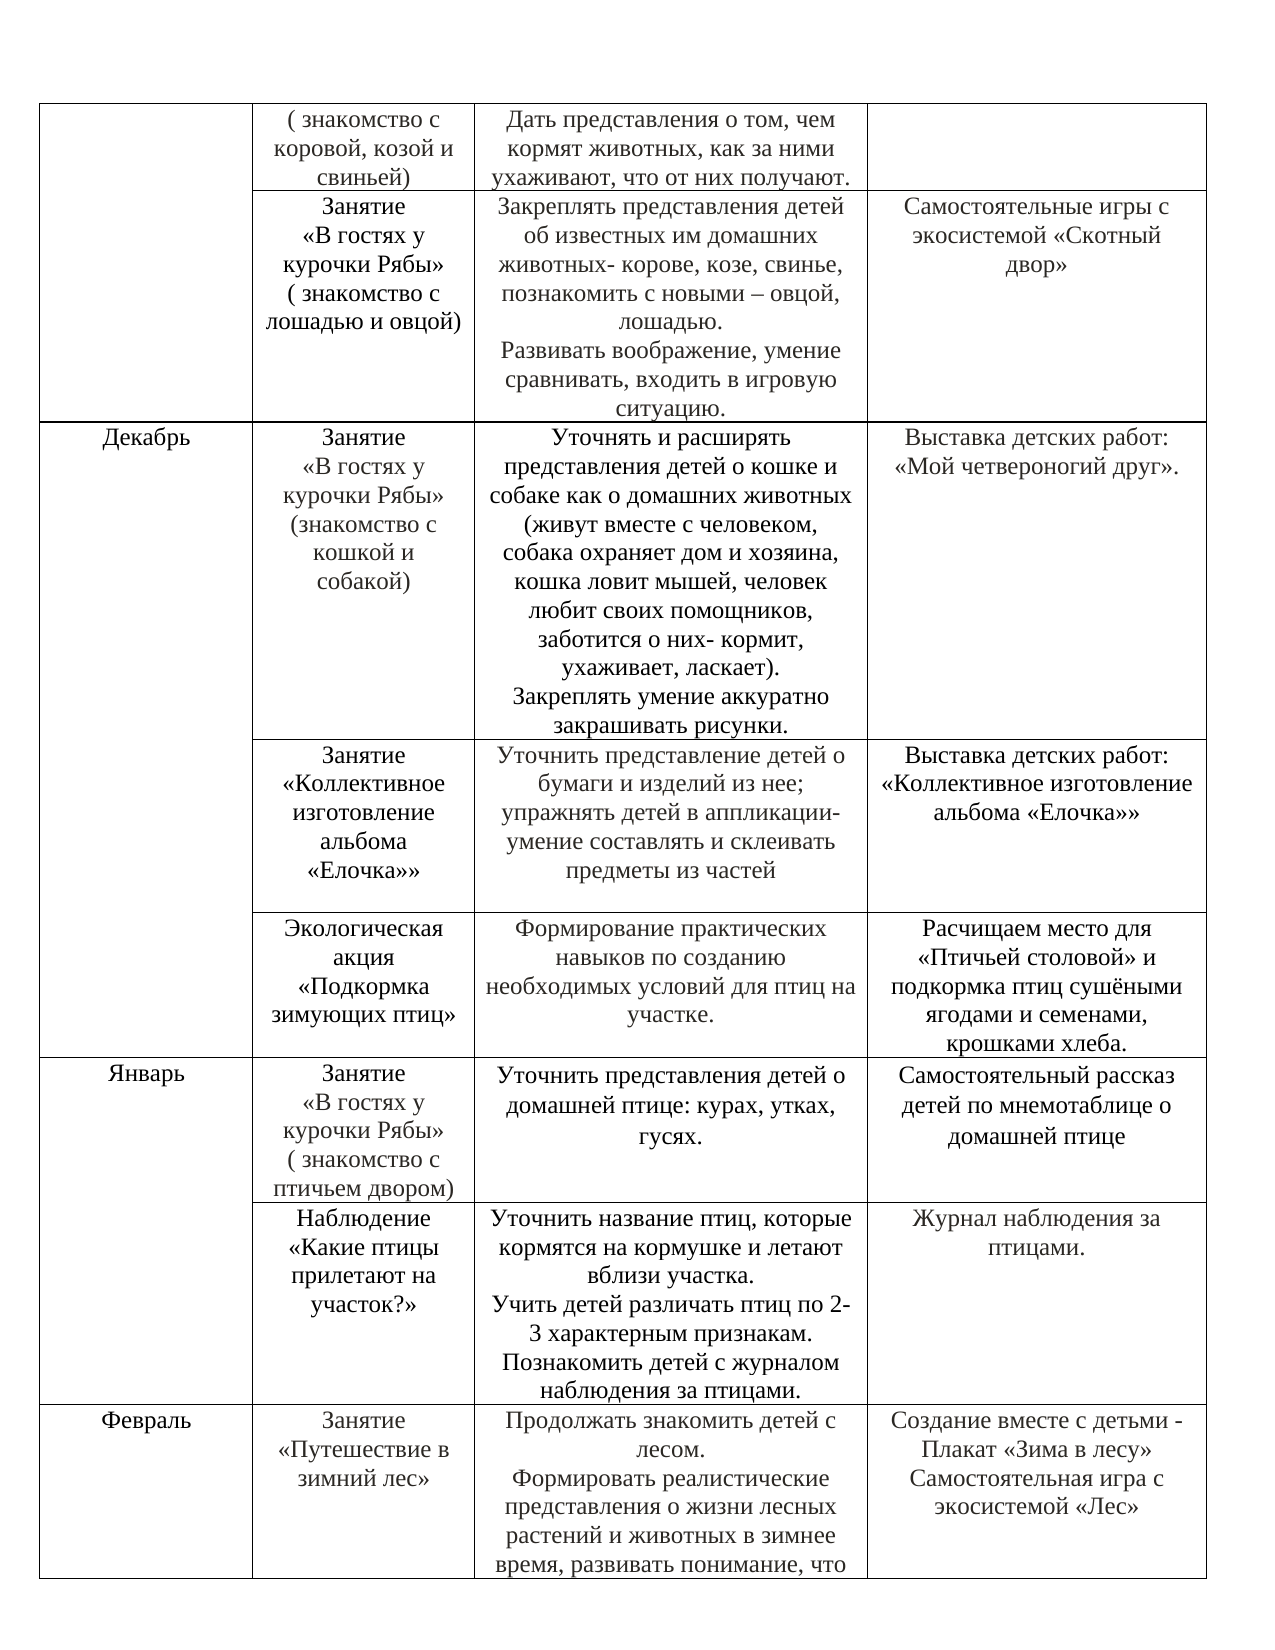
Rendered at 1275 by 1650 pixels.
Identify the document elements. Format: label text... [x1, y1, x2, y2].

table_cell Самостоятельные игры с экосистемой «Скотный двор» [868, 191, 1206, 421]
table_cell Формирование практических навыков по созданию необходимых условий для птиц на участке. [475, 913, 867, 1057]
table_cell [253, 1405, 474, 1578]
table_cell Февраль [40, 1405, 252, 1578]
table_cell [868, 1405, 1206, 1578]
table_cell Расчищаем место для «Птичьей столовой» и подкормка птиц сушёными ягодами и семенами, крошками хлеба. [868, 913, 1206, 1057]
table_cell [868, 104, 1206, 190]
table_cell Самостоятельный рассказ детей по мнемотаблице о домашней птице [868, 1058, 1206, 1202]
table_cell Выставка детских работ: «Коллективное изготовление альбома «Елочка»» [868, 740, 1206, 912]
table_cell Занятие «В гостях у курочки Рябы» ( знакомство с птичьем двором) [253, 1058, 474, 1202]
table_cell Занятие «Коллективное изготовление альбома «Елочка»» [253, 740, 474, 912]
table_cell Январь [40, 1058, 252, 1404]
table_cell Журнал наблюдения за птицами. [868, 1203, 1206, 1404]
table_cell Уточнить название птиц, которые кормятся на кормушке и летают вблизи участка. Учить детей различать птиц по 2-3 характерным признакам. Познакомить детей с журналом наблюдения за птицами. [754, 1203, 867, 1404]
table_cell Декабрь [40, 423, 252, 1057]
table_cell Экологическая акция «Подкормка зимующих птиц» [253, 913, 474, 1057]
table_cell Уточнять и расширять представления детей о кошке и собаке как о домашних животных (живут вместе с человеком, собака охраняет дом и хозяина, кошка ловит мышей, человек любит своих помощников, заботится о них- кормит, ухаживает, ласкает). Закреплять умение аккуратно закрашивать рисунки. [475, 423, 867, 739]
table_cell Уточнить название птиц, которые кормятся на кормушке и летают вблизи участка. Учить детей различать птиц по 2-3 характерным признакам. Познакомить детей с журналом наблюдения за птицами. [475, 1203, 587, 1404]
table_cell Выставка детских работ: «Мой четвероногий друг». [868, 423, 1206, 739]
table_cell Уточнить представления детей о домашней птице: курах, утках, гусях. [475, 1058, 867, 1202]
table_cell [475, 104, 867, 190]
table_cell Уточнить представление детей о бумаги и изделий из нее; упражнять детей в аппликации- умение составлять и склеивать предметы из частей [475, 740, 867, 912]
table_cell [253, 104, 474, 190]
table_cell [475, 1405, 867, 1578]
table_cell Наблюдение «Какие птицы прилетают на участок?» [253, 1203, 474, 1404]
table_cell Занятие «В гостях у курочки Рябы» (знакомство с кошкой и собакой) [253, 423, 474, 739]
table_cell Занятие «В гостях у курочки Рябы» ( знакомство с лошадью и овцой) [253, 191, 474, 421]
table_cell Закреплять представления детей об известных им домашних животных- корове, козе, свинье, познакомить с новыми – овцой, лошадью. Развивать воображение, умение сравнивать, входить в игровую ситуацию. [475, 191, 867, 421]
